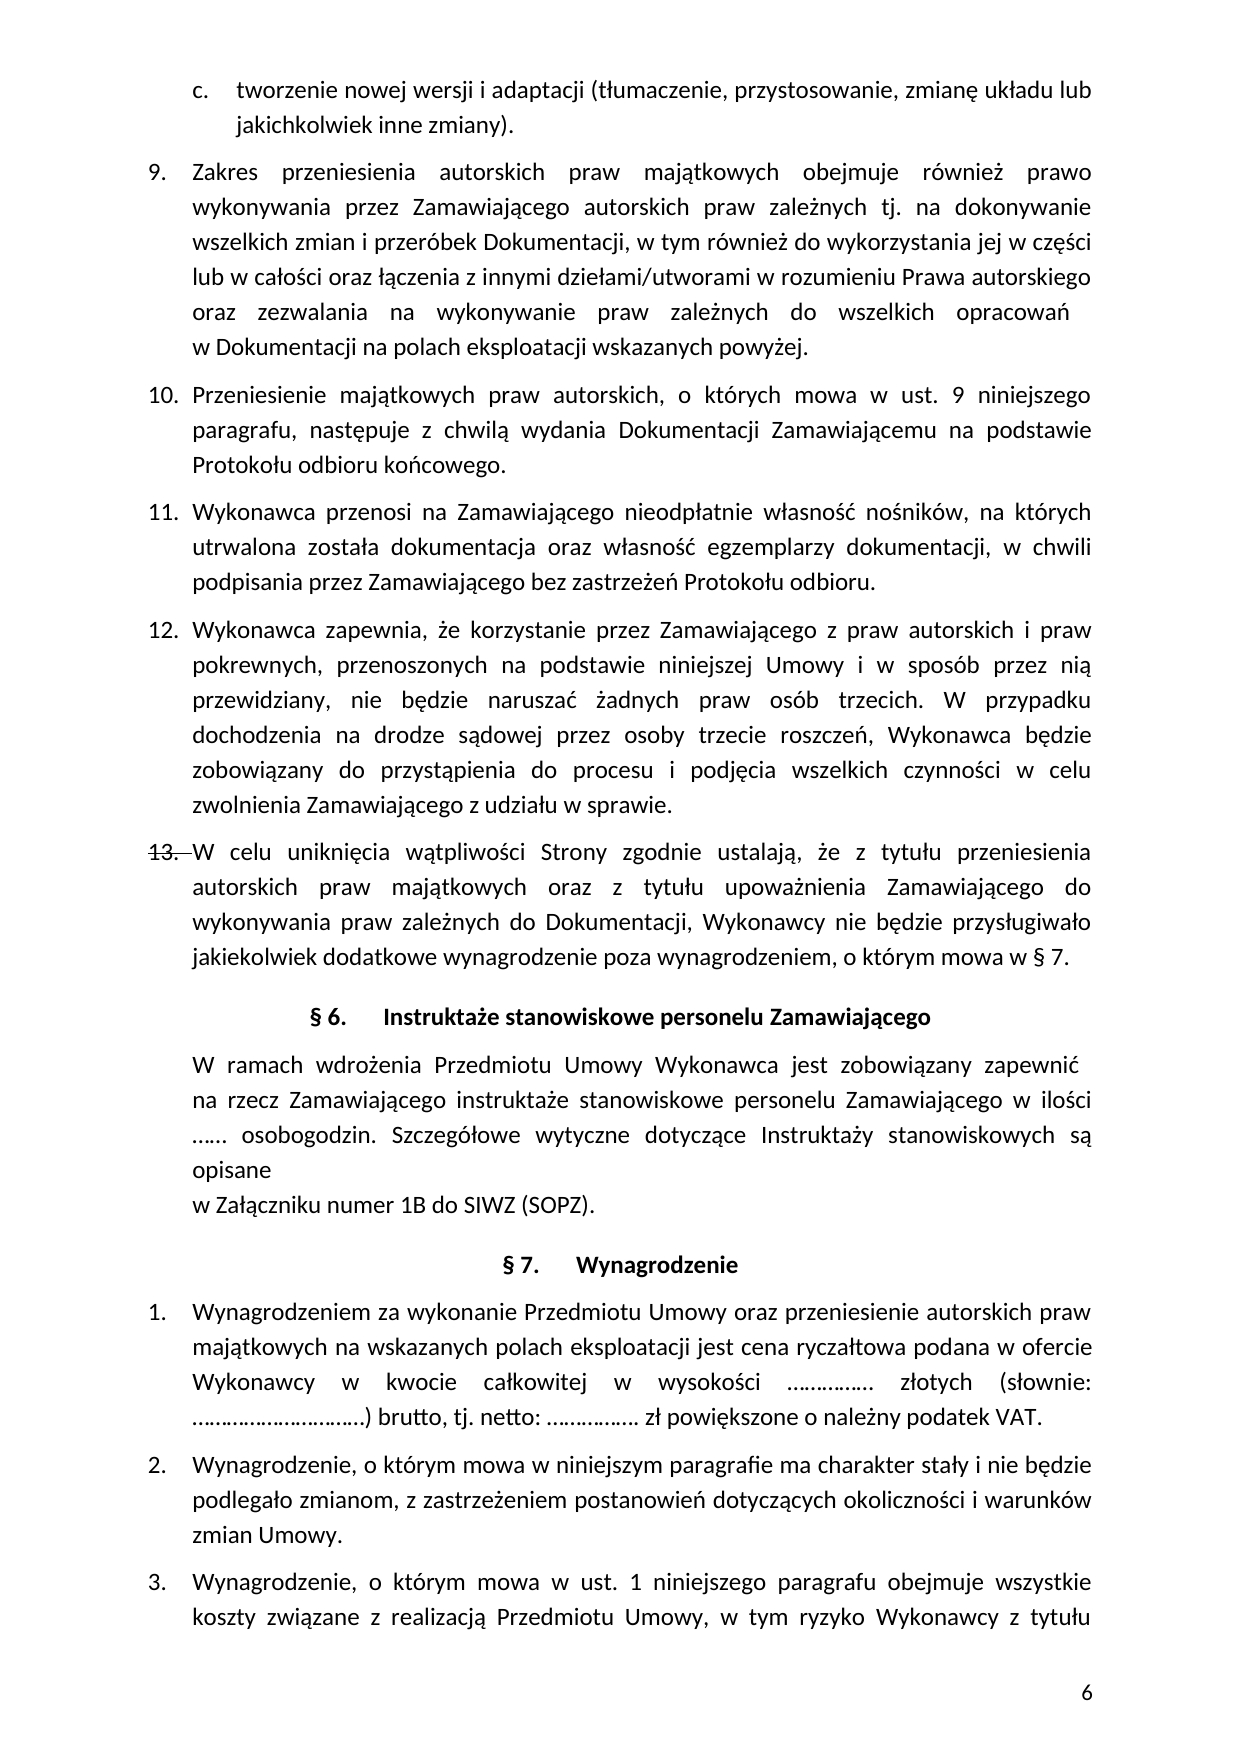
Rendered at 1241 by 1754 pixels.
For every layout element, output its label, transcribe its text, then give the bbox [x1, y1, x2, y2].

list Wykonawca zapewnia, że korzystanie przez Zamawiającego z praw autorskich i praw pokrewnych, przenoszonych na podstawie niniejszej Umowy i w sposób przez nią przewidziany, nie będzie naruszać żadnych praw osób trzecich. W przypadku dochodzenia na drodze sądowej przez osoby trzecie roszczeń, Wykonawca będzie zobowiązany do przystąpienia do procesu i podjęcia wszelkich czynności w celu zwolnienia Zamawiającego z udziału w sprawie. [148, 614, 1093, 819]
list Przeniesienie majątkowych praw autorskich, o których mowa w ust. 9 niniejszego paragrafu, następuje z chwilą wydania Dokumentacji Zamawiającemu na podstawie Protokołu odbioru końcowego. [148, 379, 1093, 479]
list W ramach wdrożenia Przedmiotu Umowy Wykonawca jest zobowiązany zapewnić na rzecz Zamawiającego instruktaże stanowiskowe personelu Zamawiającego w ilości …… osobogodzin. Szczegółowe wytyczne dotyczące Instruktaży stanowiskowych są opisane w Załączniku numer 1B do SIWZ (SOPZ). [192, 1049, 1093, 1219]
subtitle Wynagrodzenie [148, 1249, 1093, 1279]
list Zakres przeniesienia autorskich praw majątkowych obejmuje również prawo wykonywania przez Zamawiającego autorskich praw zależnych tj. na dokonywanie wszelkich zmian i przeróbek Dokumentacji, w tym również do wykorzystania jej w części lub w całości oraz łączenia z innymi dziełami/utworami w rozumieniu Prawa autorskiego oraz zezwalania na wykonywanie praw zależnych do wszelkich opracowań w Dokumentacji na polach eksploatacji wskazanych powyżej. [148, 156, 1093, 362]
subtitle Instruktaże stanowiskowe personelu Zamawiającego [148, 1001, 1093, 1032]
list tworzenie nowej wersji i adaptacji (tłumaczenie, przystosowanie, zmianę układu lub jakichkolwiek inne zmiany). [192, 74, 1093, 139]
list Wynagrodzeniem za wykonanie Przedmiotu Umowy oraz przeniesienie autorskich praw majątkowych na wskazanych polach eksploatacji jest cena ryczałtowa podana w ofercie Wykonawcy w kwocie całkowitej w wysokości …………… złotych (słownie: …………………………) brutto, tj. netto: ……………. zł powiększone o należny podatek VAT. [148, 1296, 1093, 1432]
list Wykonawca przenosi na Zamawiającego nieodpłatnie własność nośników, na których utrwalona została dokumentacja oraz własność egzemplarzy dokumentacji, w chwili podpisania przez Zamawiającego bez zastrzeżeń Protokołu odbioru. [148, 496, 1093, 597]
list Wynagrodzenie, o którym mowa w niniejszym paragrafie ma charakter stały i nie będzie podlegało zmianom, z zastrzeżeniem postanowień dotyczących okoliczności i warunków zmian Umowy. [148, 1449, 1093, 1549]
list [148, 1566, 1093, 1632]
list W celu uniknięcia wątpliwości Strony zgodnie ustalają, że z tytułu przeniesienia autorskich praw majątkowych oraz z tytułu upoważnienia Zamawiającego do wykonywania praw zależnych do Dokumentacji, Wykonawcy nie będzie przysługiwało jakiekolwiek dodatkowe wynagrodzenie poza wynagrodzeniem, o którym mowa w § 7. [148, 836, 1093, 972]
